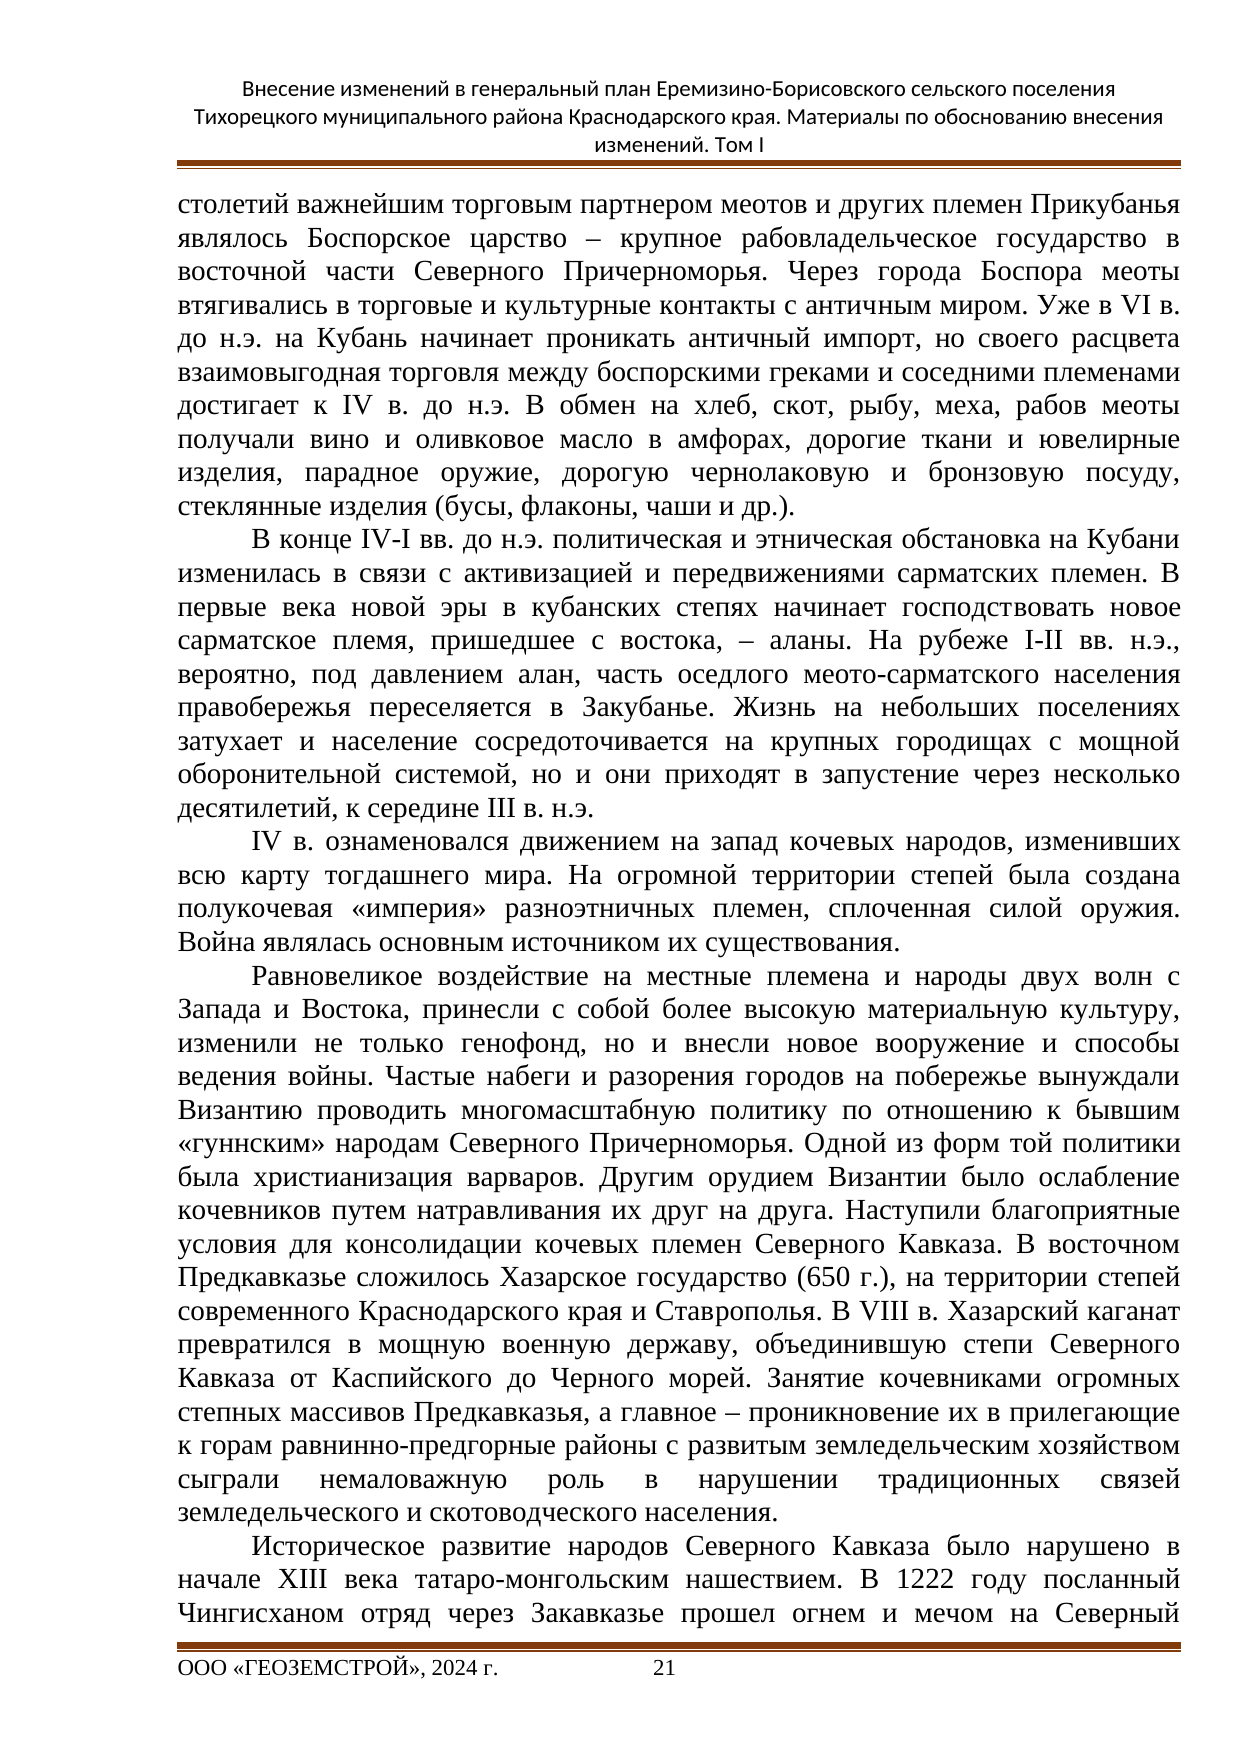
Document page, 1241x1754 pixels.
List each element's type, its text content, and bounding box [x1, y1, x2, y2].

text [177, 186, 1181, 522]
text IV в. ознаменовался движением на запад кочевых народов, изменивших всю карту тогдашнего мира. На огромной территории степей была создана полукочевая «империя» разноэтничных племен, сплоченная силой оружия. Война являлась основным источником их существования. [177, 823, 1181, 958]
text В конце IV-I вв. до н.э. политическая и этническая обстановка на Кубани изменилась в связи с активизацией и передвижениями сарматских племен. В первые века новой эры в кубанских степях начинает господствовать новое сарматское племя, пришедшее с востока, – аланы. На рубеже I-II вв. н.э., вероятно, под давлением алан, часть оседлого меото-сарматского населения правобережья переселяется в Закубанье. Жизнь на небольших поселениях затухает и население сосредоточивается на крупных городищах с мощной оборонительной системой, но и они приходят в запустение через несколько десятилетий, к середине III в. н.э. [177, 522, 1181, 823]
text Равновеликое воздействие на местные племена и народы двух волн с Запада и Востока, принесли с собой более высокую материальную культуру, изменили не только генофонд, но и внесли новое вооружение и способы ведения войны. Частые набеги и разорения городов на побережье вынуждали Византию проводить многомасштабную политику по отношению к бывшим «гуннским» народам Северного Причерноморья. Одной из форм той политики была христианизация варваров. Другим орудием Византии было ослабление кочевников путем натравливания их друг на друга. Наступили благоприятные условия для консолидации кочевых племен Северного Кавказа. В восточном Предкавказье сложилось Хазарское государство (650 г.), на территории степей современного Краснодарского края и Ставрополья. В VIII в. Хазарский каганат превратился в мощную военную державу, объединившую степи Северного Кавказа от Каспийского до Черного морей. Занятие кочевниками огромных степных массивов Предкавказья, а главное – проникновение их в прилегающие к горам равнинно-предгорные районы с развитым земледельческим хозяйством сыграли немаловажную роль в нарушении традиционных связей земледельческого и скотоводческого населения. [177, 958, 1181, 1528]
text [177, 1528, 1181, 1628]
